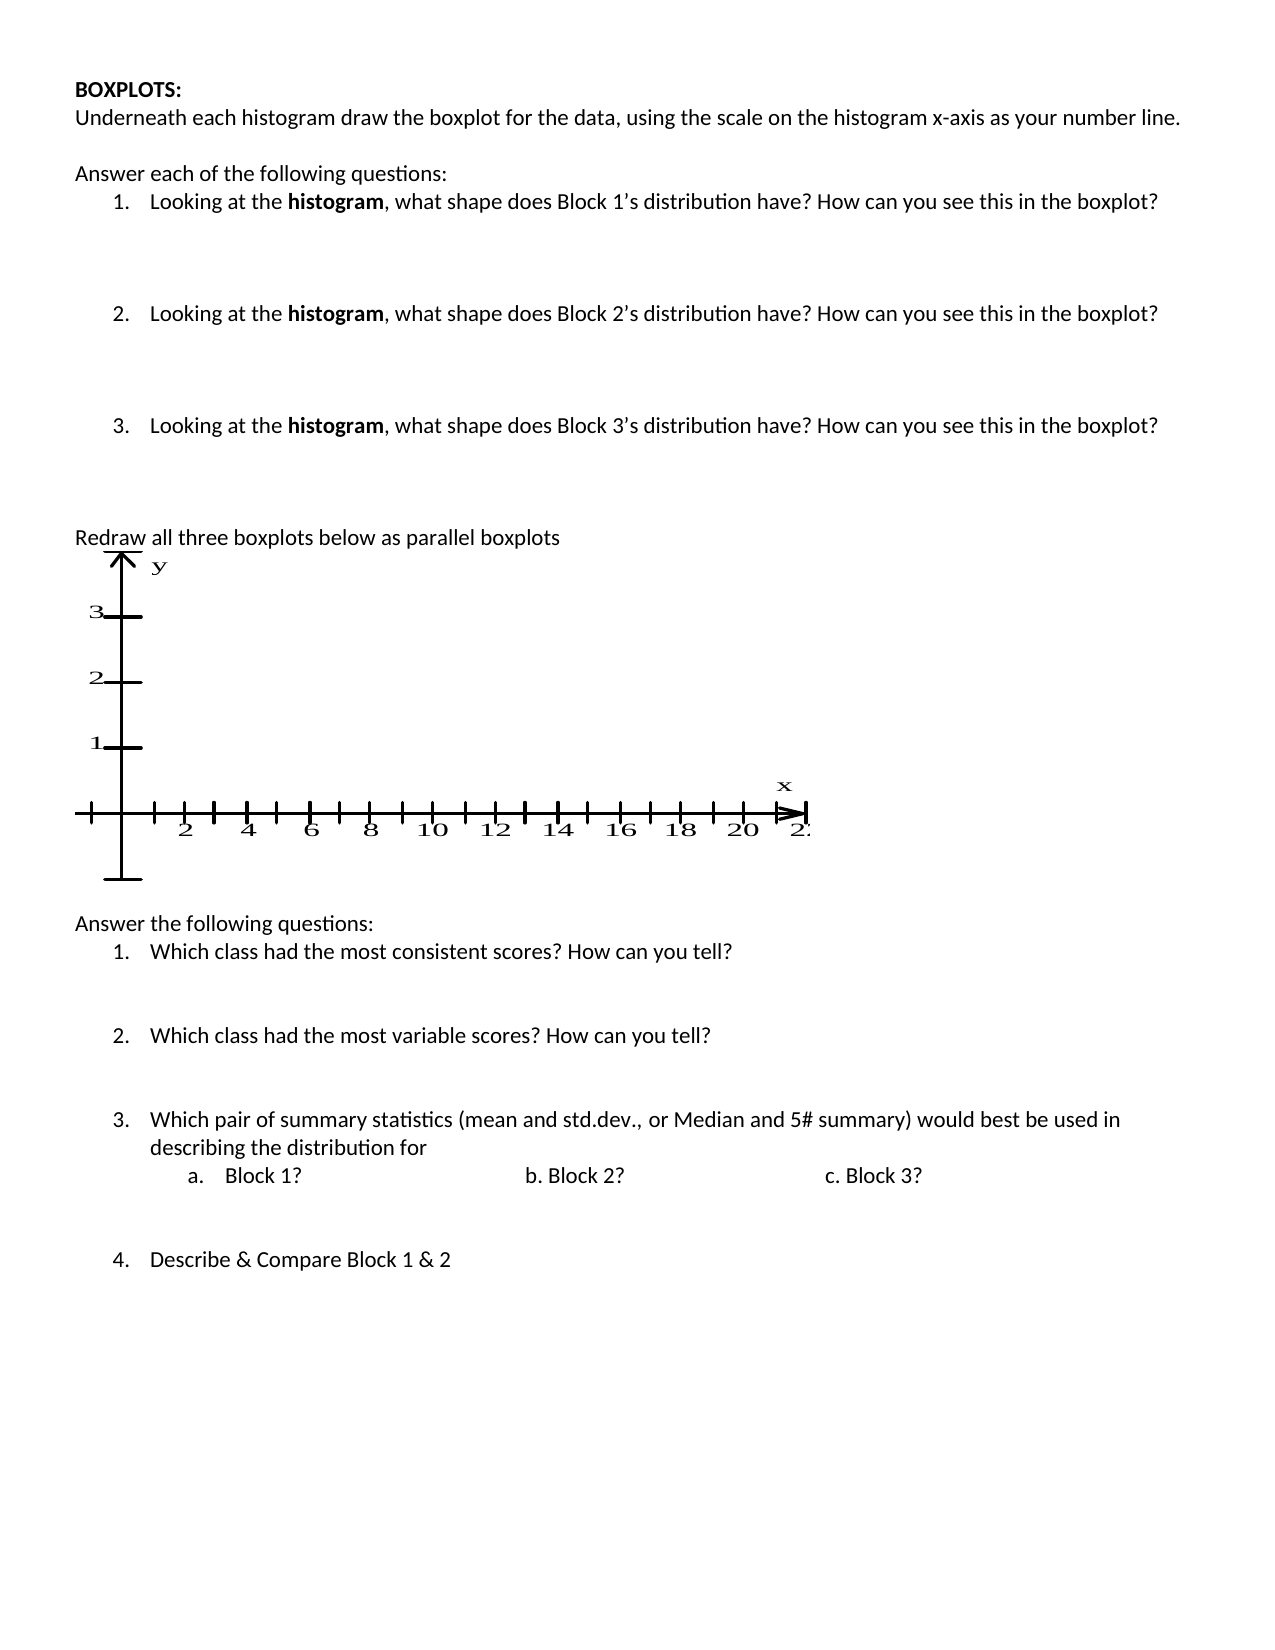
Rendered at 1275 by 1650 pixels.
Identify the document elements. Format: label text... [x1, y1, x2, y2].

list Which class had the most consistent scores? How can you tell? [112, 937, 1200, 965]
text Underneath each histogram draw the boxplot for the data, using the scale on the histogram x-axis as your number line. [75, 103, 1200, 131]
list Looking at the histogram, what shape does Block 3’s distribution have? How can you see this in the boxplot? [112, 411, 1200, 439]
list Which class had the most variable scores? How can you tell? [112, 1021, 1200, 1049]
list Looking at the histogram, what shape does Block 2’s distribution have? How can you see this in the boxplot? [112, 299, 1200, 327]
text BOXPLOTS: [75, 75, 1200, 103]
text Answer the following questions: [75, 909, 1200, 937]
list Block 1? b. Block 2? c. Block 3? [187, 1161, 1200, 1189]
list Which pair of summary statistics (mean and std.dev., or Median and 5# summary) would best be used in describing the distribution for [112, 1105, 1200, 1161]
list Looking at the histogram, what shape does Block 1’s distribution have? How can you see this in the boxplot? [112, 187, 1200, 215]
text Answer each of the following questions: [75, 159, 1200, 187]
text Redraw all three boxplots below as parallel boxplots [75, 523, 1200, 551]
list Describe & Compare Block 1 & 2 [112, 1245, 1200, 1273]
